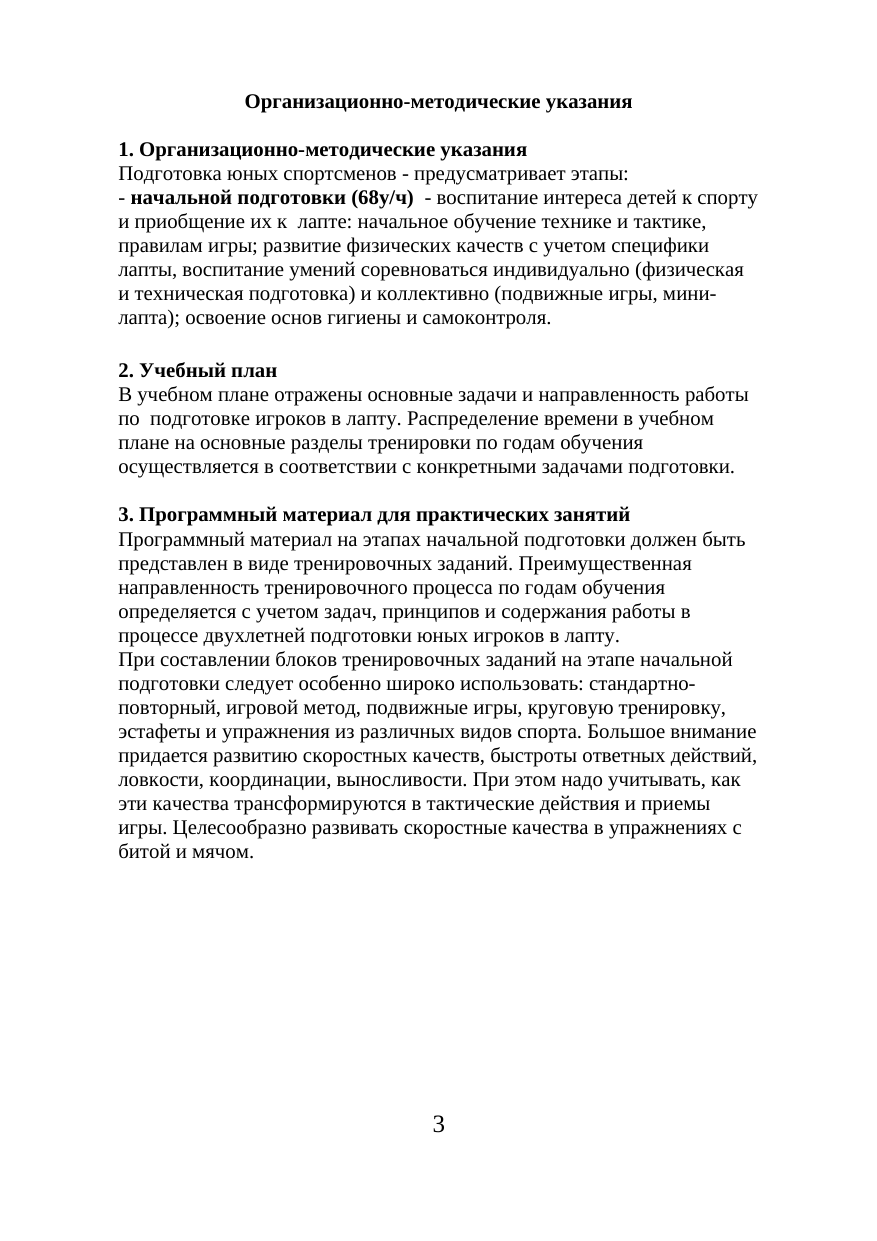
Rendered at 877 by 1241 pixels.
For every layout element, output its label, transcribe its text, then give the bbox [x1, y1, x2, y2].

text 3. Программный материал для практических занятий [118, 502, 759, 526]
text - начальной подготовки (68у/ч) - воспитание интереса детей к спорту и приобщение их к лапте: начальное обучение технике и тактике, правилам игры; развитие физических качеств с учетом специфики лапты, воспитание умений соревноваться индивидуально (физическая и техническая подготовка) и коллективно (подвижные игры, мини-лапта); освоение основ гигиены и самоконтроля. [118, 185, 759, 329]
text Программный материал на этапах начальной подготовки должен быть представлен в виде тренировочных заданий. Преимущественная направленность тренировочного процесса по годам обучения определяется с учетом задач, принципов и содержания работы в процессе двухлетней подготовки юных игроков в лапту. [118, 526, 759, 647]
text В учебном плане отражены основные задачи и направленность работы по подготовке игроков в лапту. Распределение времени в учебном плане на основные разделы тренировки по годам обучения осуществляется в соответствии с конкретными задачами подготовки. [118, 382, 759, 478]
text При составлении блоков тренировочных заданий на этапе начальной подготовки следует особенно широко использовать: стандартно-повторный, игровой метод, подвижные игры, круговую тренировку, эстафеты и упражнения из различных видов спорта. Большое внимание придается развитию скоростных качеств, быстроты ответных действий, ловкости, координации, выносливости. При этом надо учитывать, как эти качества трансформируются в тактические действия и приемы игры. Целесообразно развивать скоростные качества в упражнениях с битой и мячом. [118, 647, 759, 863]
text 1. Организационно-методические указания [118, 137, 759, 161]
text Организационно-методические указания [118, 89, 759, 113]
text 2. Учебный план [118, 358, 759, 382]
text Подготовка юных спортсменов - предусматривает этапы: [118, 161, 759, 185]
